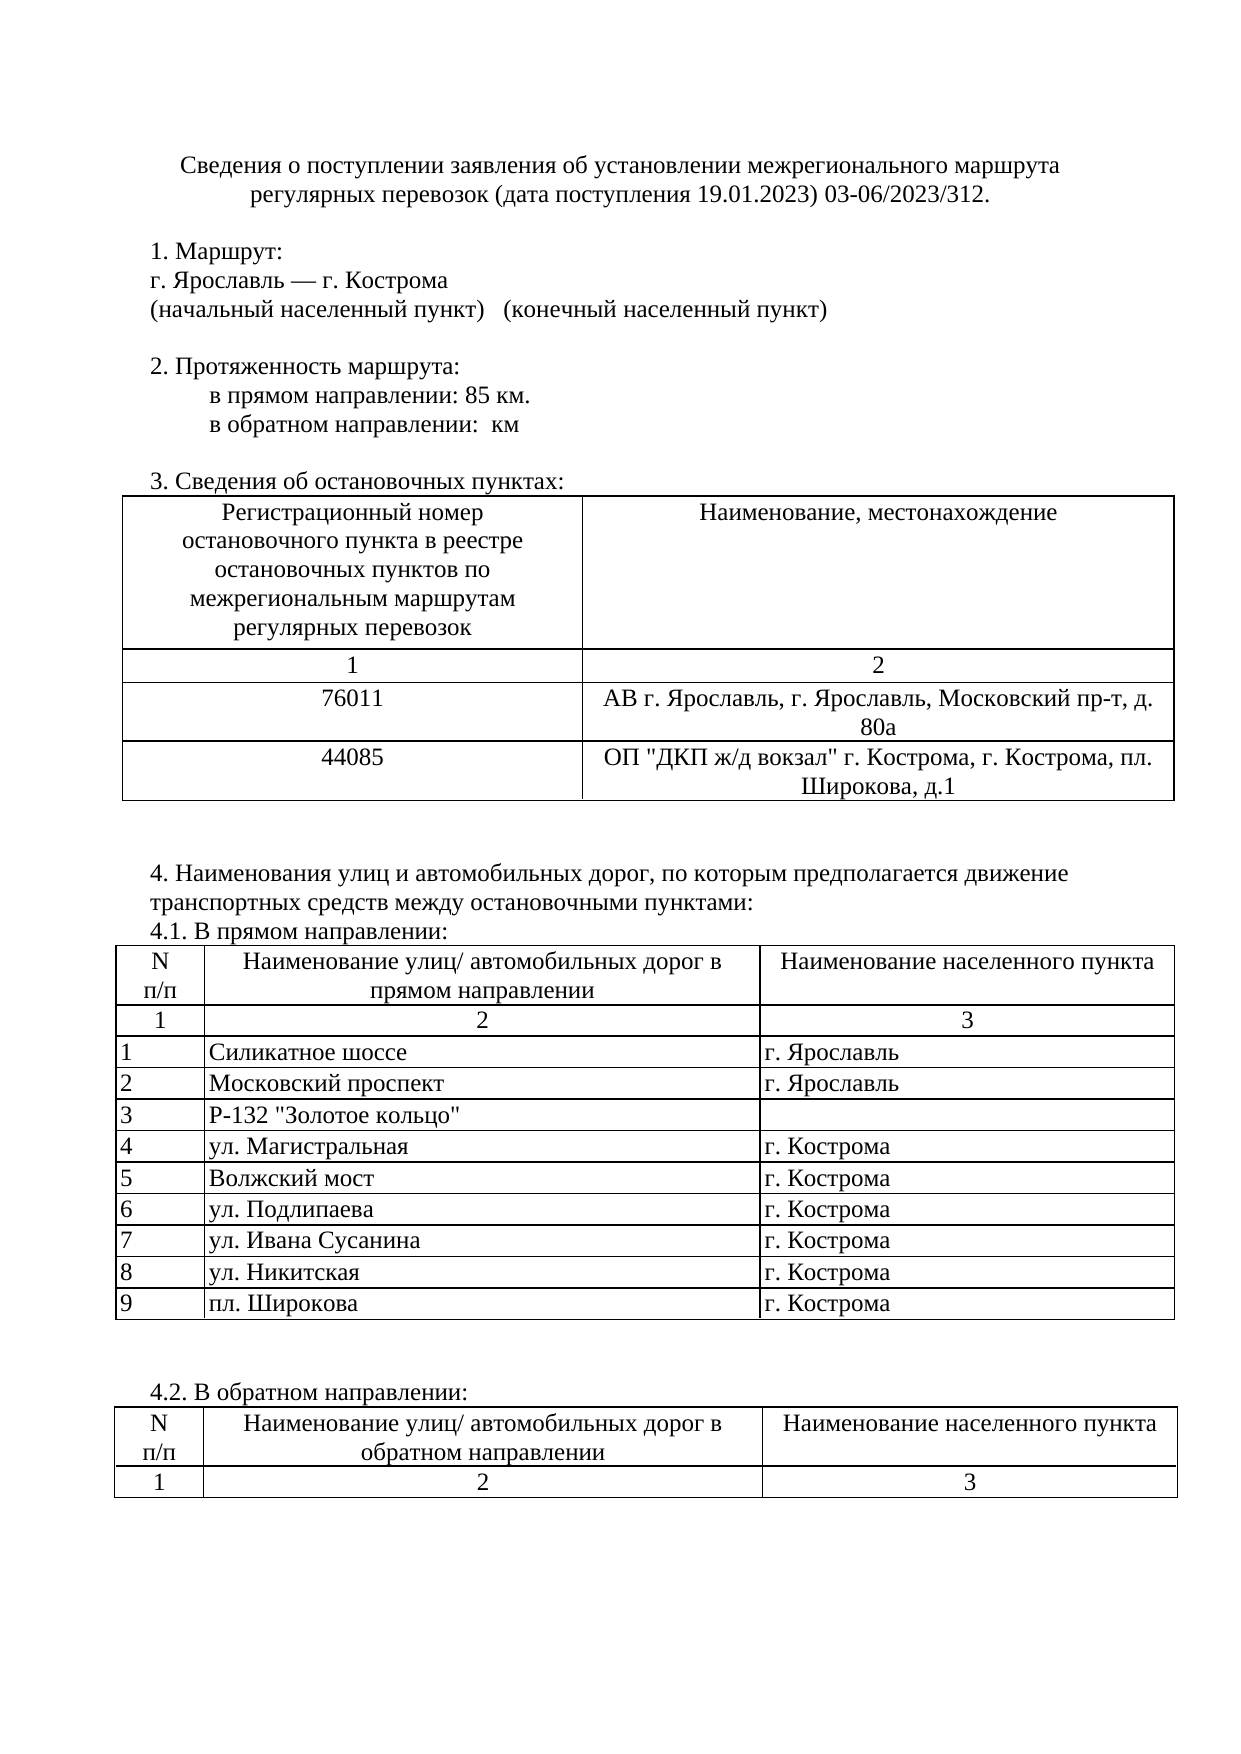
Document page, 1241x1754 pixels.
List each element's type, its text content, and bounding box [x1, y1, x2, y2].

text в обратном направлении: км [150, 409, 1090, 437]
table_header N п/п [117, 946, 204, 1004]
table_cell 2 [204, 1467, 762, 1497]
table_cell 1 [117, 1006, 204, 1035]
table_header Наименование улиц/ автомобильных дорог в обратном направлении [204, 1408, 762, 1465]
text 4.2. В обратном направлении: [150, 1377, 1090, 1406]
table_cell ОП "ДКП ж/д вокзал" г. Кострома, г. Кострома, пл. Широкова, д.1 [583, 742, 1173, 799]
table_cell ул. Никитская [205, 1257, 759, 1287]
table_cell ул. Ивана Сусанина [205, 1226, 759, 1256]
table_header Наименование населенного пункта [763, 1408, 1177, 1465]
table_header Наименование улиц/ автомобильных дорог в прямом направлении [205, 946, 759, 1004]
text Сведения о поступлении заявления об установлении межрегионального маршрута регулярных перевозок (дата поступления 19.01.2023) 03-06/2023/312. [150, 150, 1090, 207]
table_cell г. Кострома [761, 1226, 1174, 1256]
table_cell 7 [117, 1226, 204, 1256]
table_cell 3 [761, 1006, 1174, 1035]
text 4.1. В прямом направлении: [150, 916, 1090, 945]
text 2. Протяженность маршрута: [150, 351, 1090, 380]
table_cell 8 [117, 1257, 204, 1287]
table_cell г. Кострома [761, 1131, 1174, 1161]
table_cell 2 [583, 650, 1173, 681]
table_header Наименование, местонахождение [583, 497, 1173, 648]
table_cell 2 [205, 1006, 759, 1035]
text (начальный населенный пункт) (конечный населенный пункт) [150, 294, 1090, 322]
table_header Наименование населенного пункта [761, 946, 1174, 1004]
text 3. Сведения об остановочных пунктах: [150, 466, 1090, 495]
table_cell 1 [115, 1466, 203, 1497]
table_cell г. Кострома [761, 1289, 1174, 1318]
table_cell 76011 [123, 683, 582, 740]
table_cell 3 [763, 1465, 1177, 1497]
table_cell [761, 1100, 1174, 1130]
text г. Ярославль — г. Кострома [150, 265, 1090, 294]
table_cell г. Кострома [761, 1194, 1174, 1224]
table_cell ул. Магистральная [205, 1131, 759, 1161]
table_cell Силикатное шоссе [205, 1037, 759, 1067]
table_cell 3 [117, 1100, 204, 1130]
table_cell ул. Подлипаева [205, 1194, 759, 1224]
table_cell 6 [117, 1194, 204, 1224]
table_cell Московский проспект [205, 1068, 759, 1098]
table_cell 9 [117, 1289, 204, 1318]
text 1. Маршрут: [150, 236, 1090, 265]
table_cell пл. Широкова [205, 1289, 759, 1318]
text 4. Наименования улиц и автомобильных дорог, по которым предполагается движение транспортных средств между остановочными пунктами: [150, 858, 1090, 916]
table_cell г. Кострома [761, 1163, 1174, 1193]
table_cell г. Кострома [761, 1257, 1174, 1287]
table_cell 4 [117, 1131, 204, 1161]
table_cell 44085 [123, 742, 582, 799]
table_cell г. Ярославль [761, 1068, 1174, 1098]
table_header N п/п [115, 1408, 203, 1465]
table_cell 5 [117, 1163, 204, 1193]
table_cell 1 [123, 650, 582, 681]
table_cell Р-132 "Золотое кольцо" [205, 1100, 759, 1130]
table_cell 2 [117, 1068, 204, 1098]
table_cell 1 [117, 1037, 204, 1067]
text в прямом направлении: 85 км. [150, 380, 1090, 409]
table_cell г. Ярославль [761, 1037, 1174, 1067]
table_cell Волжский мост [205, 1163, 759, 1193]
table_header Регистрационный номер остановочного пункта в реестре остановочных пунктов по межрегиональным маршрутам регулярных перевозок [123, 497, 582, 648]
table_cell АВ г. Ярославль, г. Ярославль, Московский пр-т, д. 80а [583, 683, 1173, 740]
